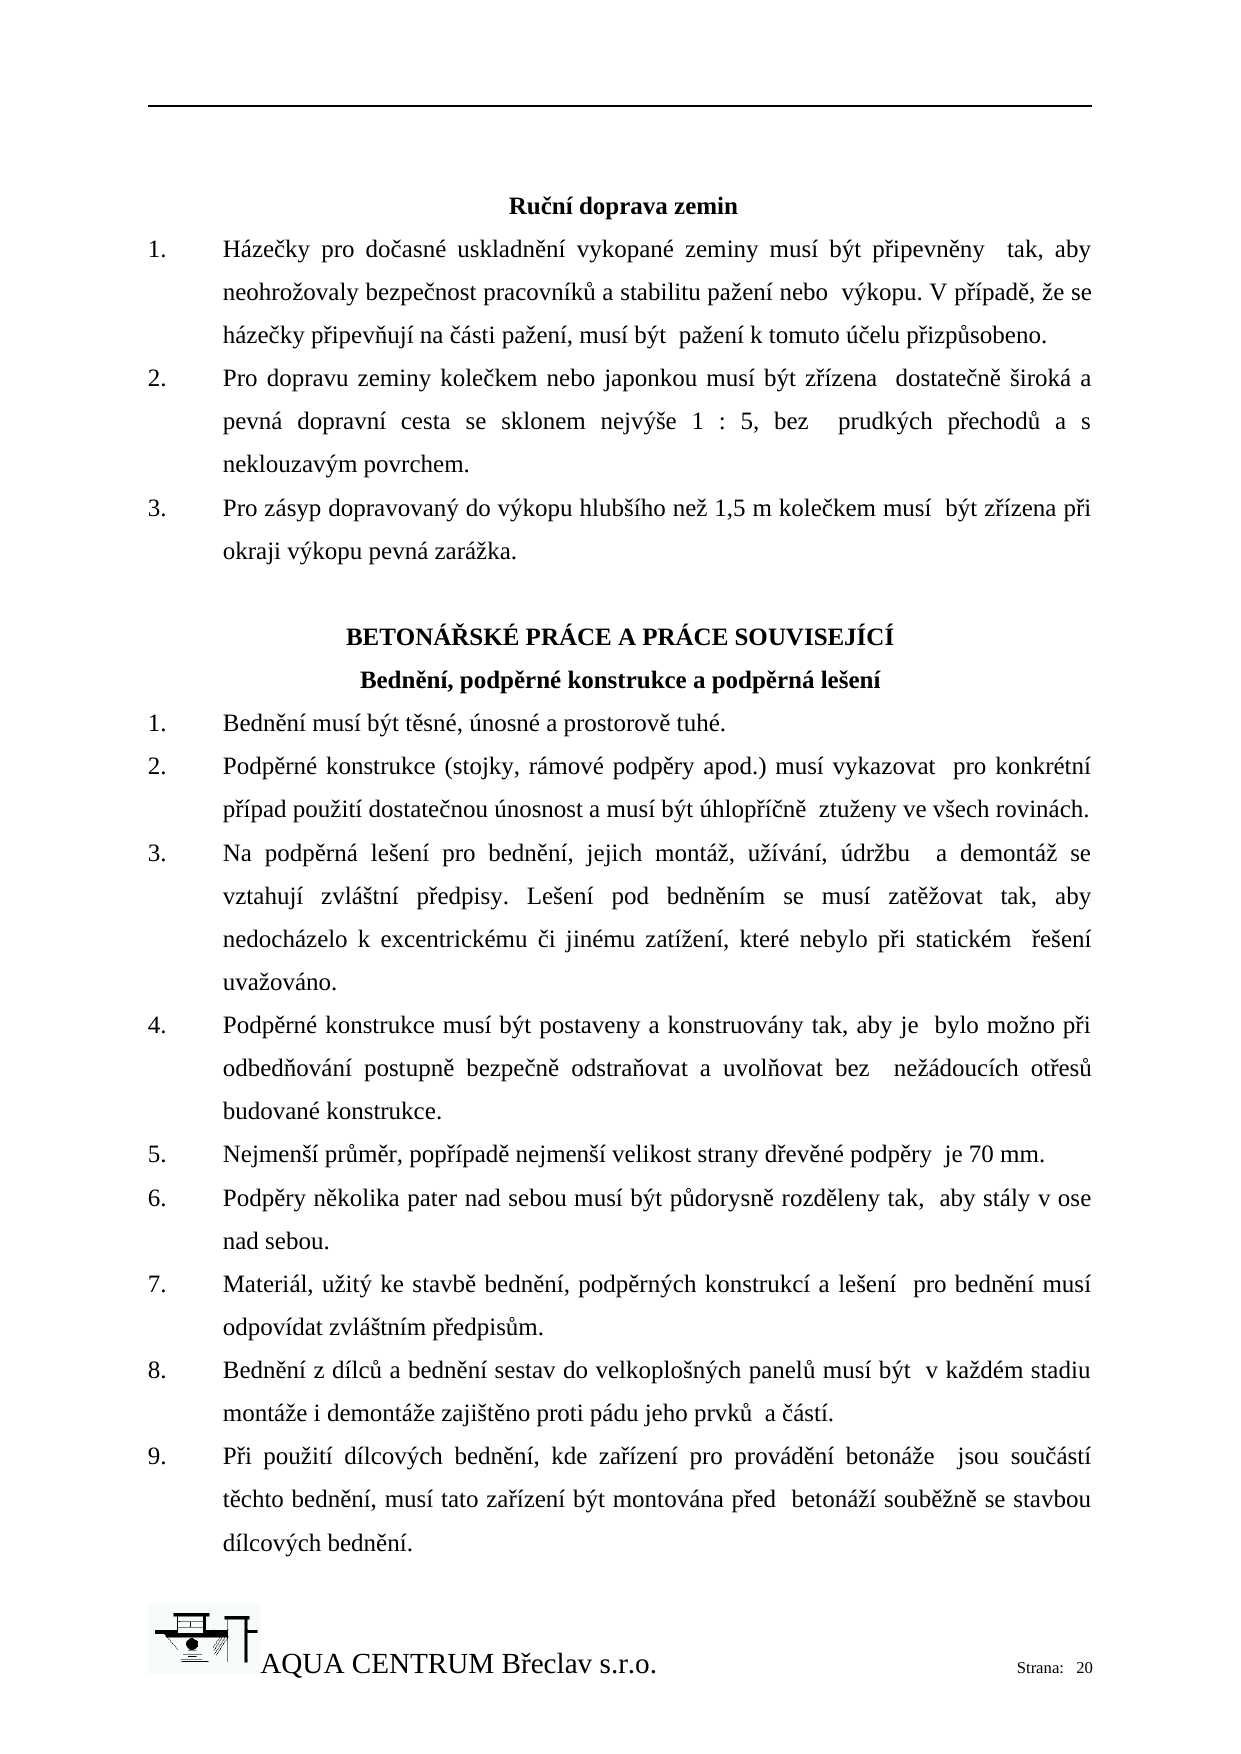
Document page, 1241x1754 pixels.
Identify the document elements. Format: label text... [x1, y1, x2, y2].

list Podpěrné konstrukce musí být postaveny a konstruovány tak, aby je bylo možno při odbedňování postupně bezpečně odstraňovat a uvolňovat bez nežádoucích otřesů budované konstrukce. [148, 1010, 1092, 1125]
text Ruční doprava zemin [148, 191, 1092, 219]
list Pro dopravu zeminy kolečkem nebo japonkou musí být zřízena dostatečně široká a pevná dopravní cesta se sklonem nejvýše 1 : 5, bez prudkých přechodů a s neklouzavým povrchem. [148, 363, 1092, 478]
list Při použití dílcových bednění, kde zařízení pro provádění betonáže jsou součástí těchto bednění, musí tato zařízení být montována před betonáží souběžně se stavbou dílcových bednění. [148, 1441, 1092, 1556]
list Házečky pro dočasné uskladnění vykopané zeminy musí být připevněny tak, aby neohrožovaly bezpečnost pracovníků a stabilitu pažení nebo výkopu. V případě, že se házečky připevňují na části pažení, musí být pažení k tomuto účelu přizpůsobeno. [148, 234, 1092, 349]
picture [147, 1603, 261, 1674]
list Bednění musí být těsné, únosné a prostorově tuhé. [148, 708, 1092, 737]
list Bednění z dílců a bednění sestav do velkoplošných panelů musí být v každém stadiu montáže i demontáže zajištěno proti pádu jeho prvků a částí. [148, 1355, 1092, 1427]
list Podpěry několika pater nad sebou musí být půdorysně rozděleny tak, aby stály v ose nad sebou. [148, 1183, 1092, 1254]
text BETONÁŘSKÉ PRÁCE A PRÁCE SOUVISEJÍCÍ [148, 622, 1092, 651]
list Podpěrné konstrukce (stojky, rámové podpěry apod.) musí vykazovat pro konkrétní případ použití dostatečnou únosnost a musí být úhlopříčně ztuženy ve všech rovinách. [148, 751, 1092, 823]
list Nejmenší průměr, popřípadě nejmenší velikost strany dřevěné podpěry je 70 mm. [148, 1139, 1092, 1168]
list Pro zásyp dopravovaný do výkopu hlubšího než 1,5 m kolečkem musí být zřízena při okraji výkopu pevná zarážka. [148, 493, 1092, 564]
list Materiál, užitý ke stavbě bednění, podpěrných konstrukcí a lešení pro bednění musí odpovídat zvláštním předpisům. [148, 1269, 1092, 1341]
text Bednění, podpěrné konstrukce a podpěrná lešení [148, 665, 1092, 694]
list Na podpěrná lešení pro bednění, jejich montáž, užívání, údržbu a demontáž se vztahují zvláštní předpisy. Lešení pod bedněním se musí zatěžovat tak, aby nedocházelo k excentrickému či jinému zatížení, které nebylo při statickém řešení uvažováno. [148, 838, 1092, 996]
